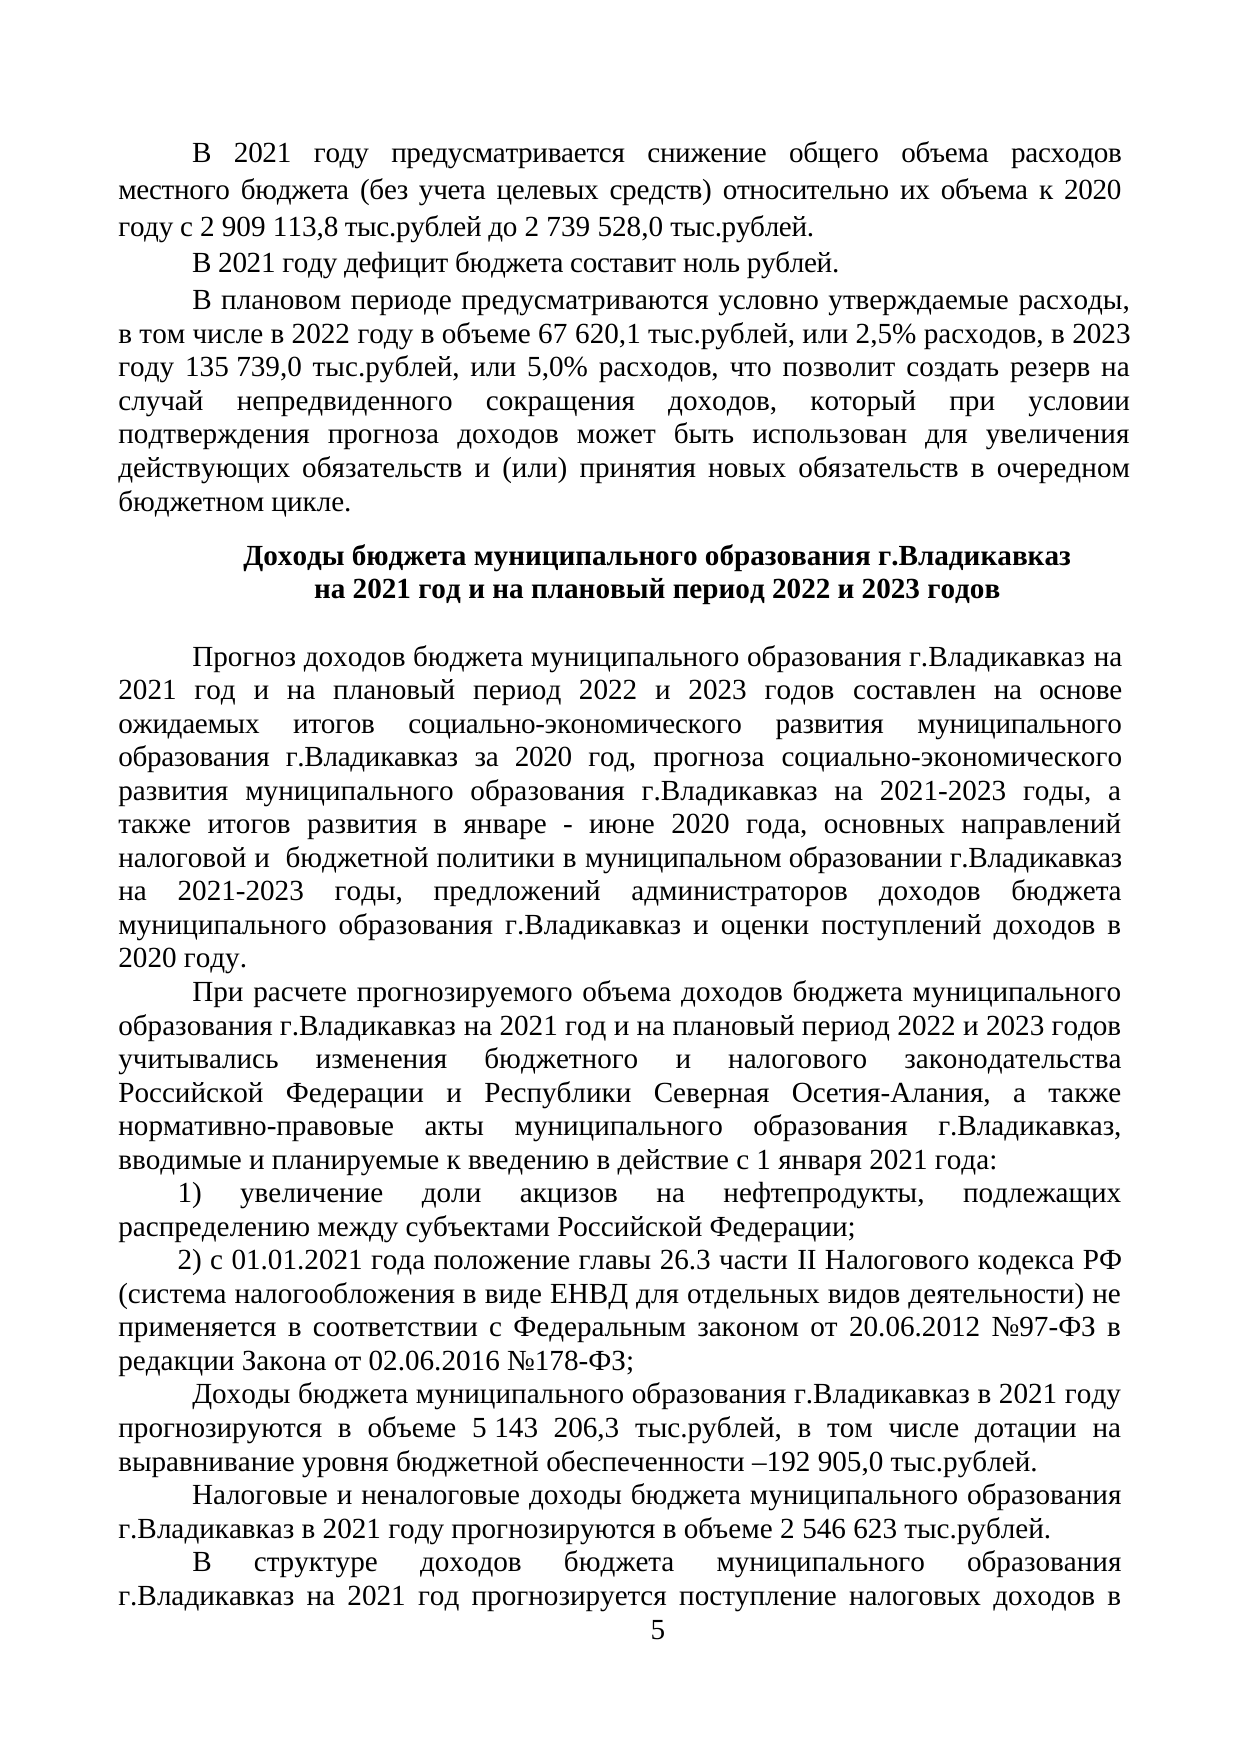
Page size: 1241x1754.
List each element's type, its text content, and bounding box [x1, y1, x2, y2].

text 1) увеличение доли акцизов на нефтепродукты, подлежащих распределению между субъектами Российской Федерации; [118, 1175, 1122, 1242]
text 2) с 01.01.2021 года положение главы 26.3 части II Налогового кодекса РФ (система налогообложения в виде ЕНВД для отдельных видов деятельности) не применяется в соответствии с Федеральным законом от 20.06.2012 №97-ФЗ в редакции Закона от 02.06.2016 №178-ФЗ; [118, 1242, 1122, 1377]
text на 2021 год и на плановый период 2022 и 2023 годов [118, 572, 1122, 605]
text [118, 1544, 1122, 1611]
text В плановом периоде предусматриваются условно утверждаемые расходы, в том числе в 2022 году в объеме 67 620,1 тыс.рублей, или 2,5% расходов, в 2023 году 135 739,0 тыс.рублей, или 5,0% расходов, что позволит создать резерв на случай непредвиденного сокращения доходов, который при условии подтверждения прогноза доходов может быть использован для увеличения действующих обязательств и (или) принятия новых обязательств в очередном бюджетном цикле. [118, 282, 1131, 517]
text При расчете прогнозируемого объема доходов бюджета муниципального образования г.Владикавказ на 2021 год и на плановый период 2022 и 2023 годов учитывались изменения бюджетного и налогового законодательства Российской Федерации и Республики Северная Осетия-Алания, а также нормативно-правовые акты муниципального образования г.Владикавказ, вводимые и планируемые к введению в действие с 1 января 2021 года: [118, 974, 1122, 1175]
text Прогноз доходов бюджета муниципального образования г.Владикавказ на 2021 год и на плановый период 2022 и 2023 годов составлен на основе ожидаемых итогов социально-экономического развития муниципального образования г.Владикавказ за 2020 год, прогноза социально-экономического развития муниципального образования г.Владикавказ на 2021-2023 годы, а также итогов развития в январе - июне 2020 года, основных направлений налоговой и бюджетной политики в муниципальном образовании г.Владикавказ на 2021-2023 годы, предложений администраторов доходов бюджета муниципального образования г.Владикавказ и оценки поступлений доходов в 2020 году. [118, 639, 1122, 974]
text В 2021 году предусматривается снижение общего объема расходов местного бюджета (без учета целевых средств) относительно их объема к 2020 году с 2 909 113,8 тыс.рублей до 2 739 528,0 тыс.рублей. [118, 135, 1122, 242]
text Доходы бюджета муниципального образования г.Владикавказ в 2021 году прогнозируются в объеме 5 143 206,3 тыс.рублей, в том числе дотации на выравнивание уровня бюджетной обеспеченности –192 905,0 тыс.рублей. [118, 1377, 1122, 1477]
text Налоговые и неналоговые доходы бюджета муниципального образования г.Владикавказ в 2021 году прогнозируются в объеме 2 546 623 тыс.рублей. [118, 1477, 1122, 1544]
text Доходы бюджета муниципального образования г.Владикавказ [118, 538, 1122, 572]
text В 2021 году дефицит бюджета составит ноль рублей. [118, 246, 1122, 279]
